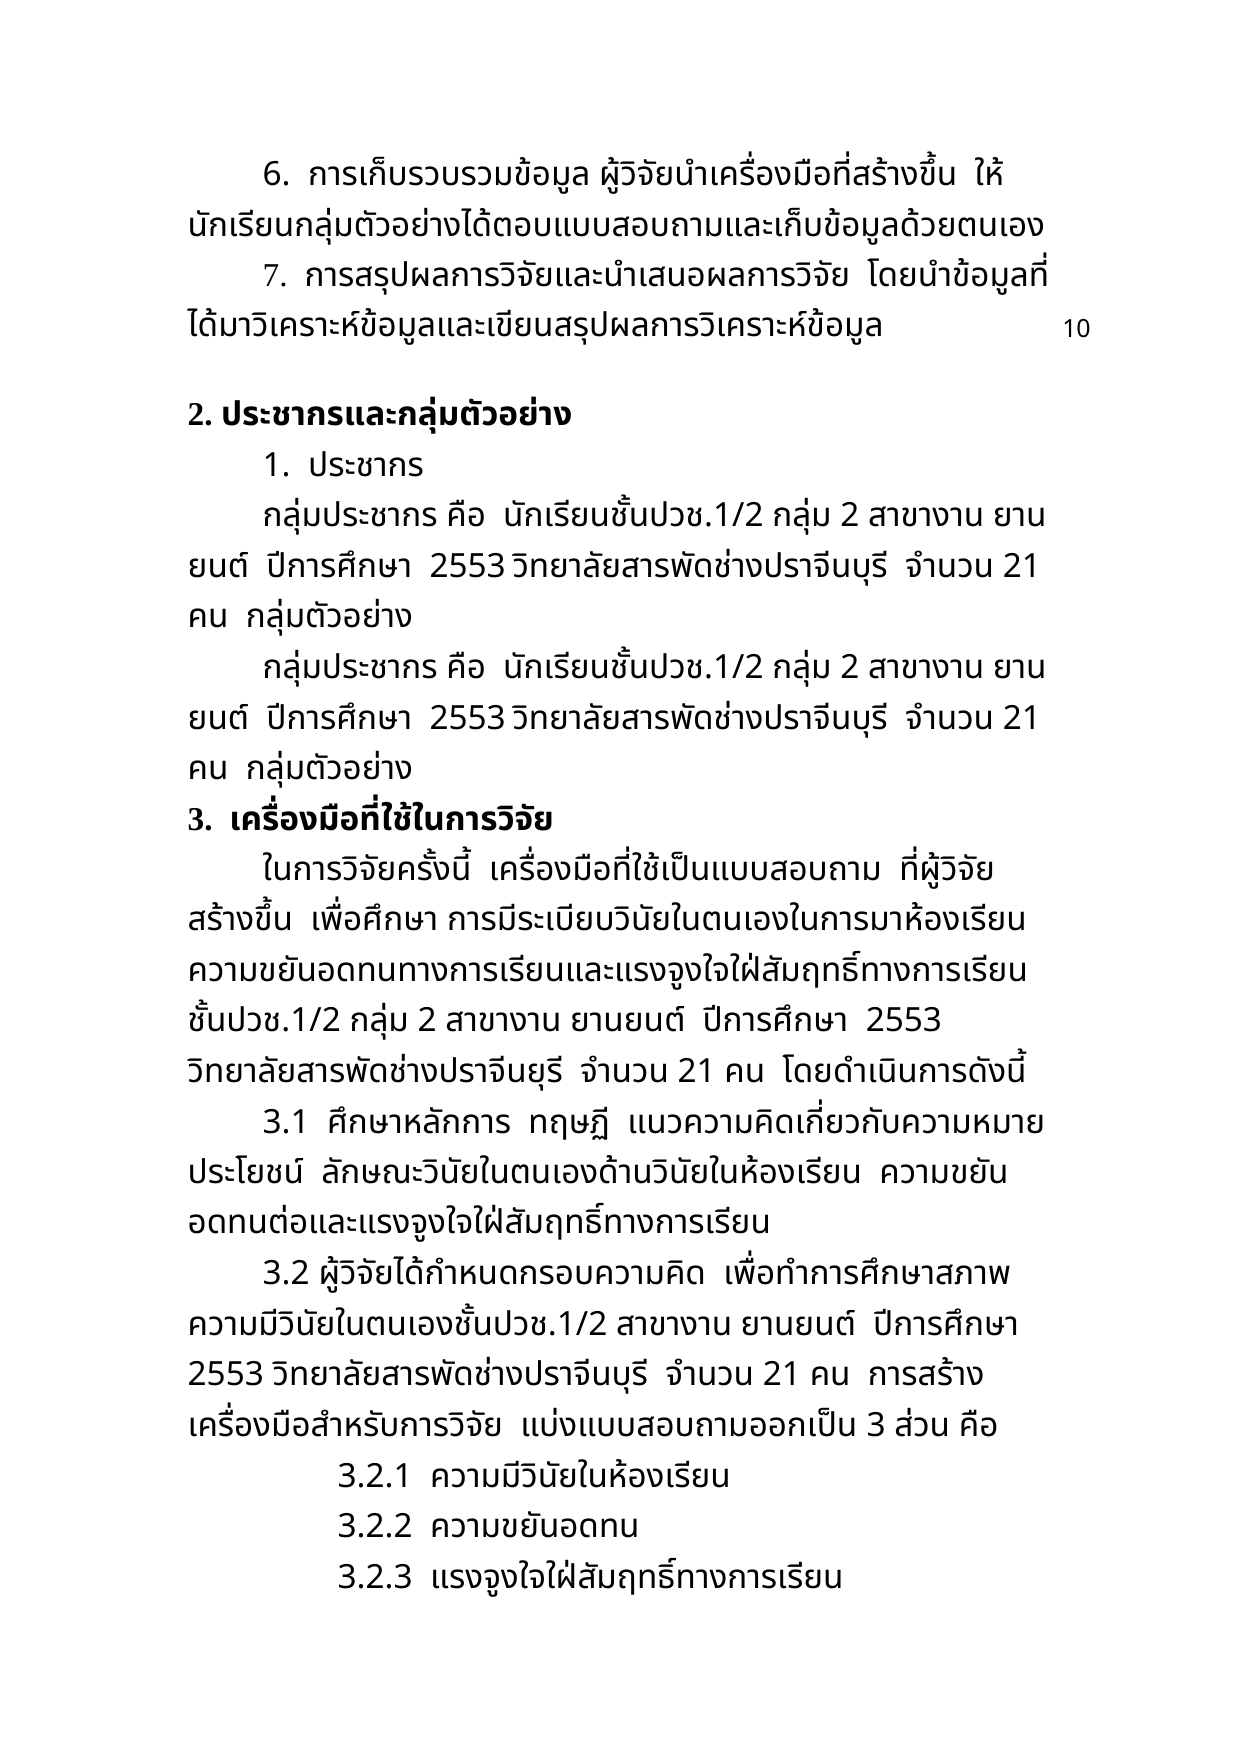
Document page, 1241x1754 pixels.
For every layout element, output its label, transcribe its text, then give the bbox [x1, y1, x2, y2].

text 3.2.1 ความมีวินัยในห้องเรียน [262, 1451, 1053, 1502]
text 3.1 ศึกษาหลักการ ทฤษฏี แนวความคิดเกี่ยวกับความหมาย ประโยชน์ ลักษณะวินัยในตนเองด้านวินัยในห้องเรียน ความขยันอดทนต่อและแรงจูงใจใฝ่สัมฤทธิ์ทางการเรียน [187, 1097, 1053, 1249]
text กลุ่มประชากร คือ นักเรียนชั้นปวช.1/2 กลุ่ม 2 สาขางาน ยานยนต์ ปีการศึกษา 2553วิทยาลัยสารพัดช่างปราจีนบุรี จำนวน 21 คน กลุ่มตัวอย่าง [187, 643, 1053, 794]
text 1. ประชากร [225, 441, 1053, 491]
text 3. เครื่องมือที่ใช้ในการวิจัย [187, 794, 1053, 845]
text 7. การสรุปผลการวิจัยและนำเสนอผลการวิจัย โดยนำข้อมูลที่ได้มาวิเคราะห์ข้อมูลและเขียนสรุปผลการวิเคราะห์ข้อมูล [187, 251, 1053, 352]
text กลุ่มประชากร คือ นักเรียนชั้นปวช.1/2 กลุ่ม 2 สาขางาน ยานยนต์ ปีการศึกษา 2553วิทยาลัยสารพัดช่างปราจีนบุรี จำนวน 21 คน กลุ่มตัวอย่าง [187, 491, 1053, 643]
text 3.2.3 แรงจูงใจใฝ่สัมฤทธิ์ทางการเรียน [262, 1553, 1053, 1603]
text 3.2 ผู้วิจัยได้กำหนดกรอบความคิด เพื่อทำการศึกษาสภาพความมีวินัยในตนเองชั้นปวช.1/2 สาขางาน ยานยนต์ ปีการศึกษา 2553 วิทยาลัยสารพัดช่างปราจีนบุรี จำนวน 21 คน การสร้างเครื่องมือสำหรับการวิจัย แบ่งแบบสอบถามออกเป็น 3 ส่วน คือ [187, 1249, 1053, 1451]
text 3.2.2 ความขยันอดทน [262, 1502, 1053, 1553]
text 2. ประชากรและกลุ่มตัวอย่าง [187, 390, 1053, 441]
text 6. การเก็บรวบรวมข้อมูล ผู้วิจัยนำเครื่องมือที่สร้างขึ้น ให้นักเรียนกลุ่มตัวอย่างได้ตอบแบบสอบถามและเก็บข้อมูลด้วยตนเอง [187, 150, 1053, 251]
text ในการวิจัยครั้งนี้ เครื่องมือที่ใช้เป็นแบบสอบถาม ที่ผู้วิจัยสร้างขึ้น เพื่อศึกษา การมีระเบียบวินัยในตนเองในการมาห้องเรียน ความขยันอดทนทางการเรียนและแรงจูงใจใฝ่สัมฤทธิ์ทางการเรียน ชั้นปวช.1/2 กลุ่ม 2 สาขางาน ยานยนต์ ปีการศึกษา 2553 วิทยาลัยสารพัดช่างปราจีนยุรี จำนวน 21 คน โดยดำเนินการดังนี้ [187, 845, 1053, 1097]
